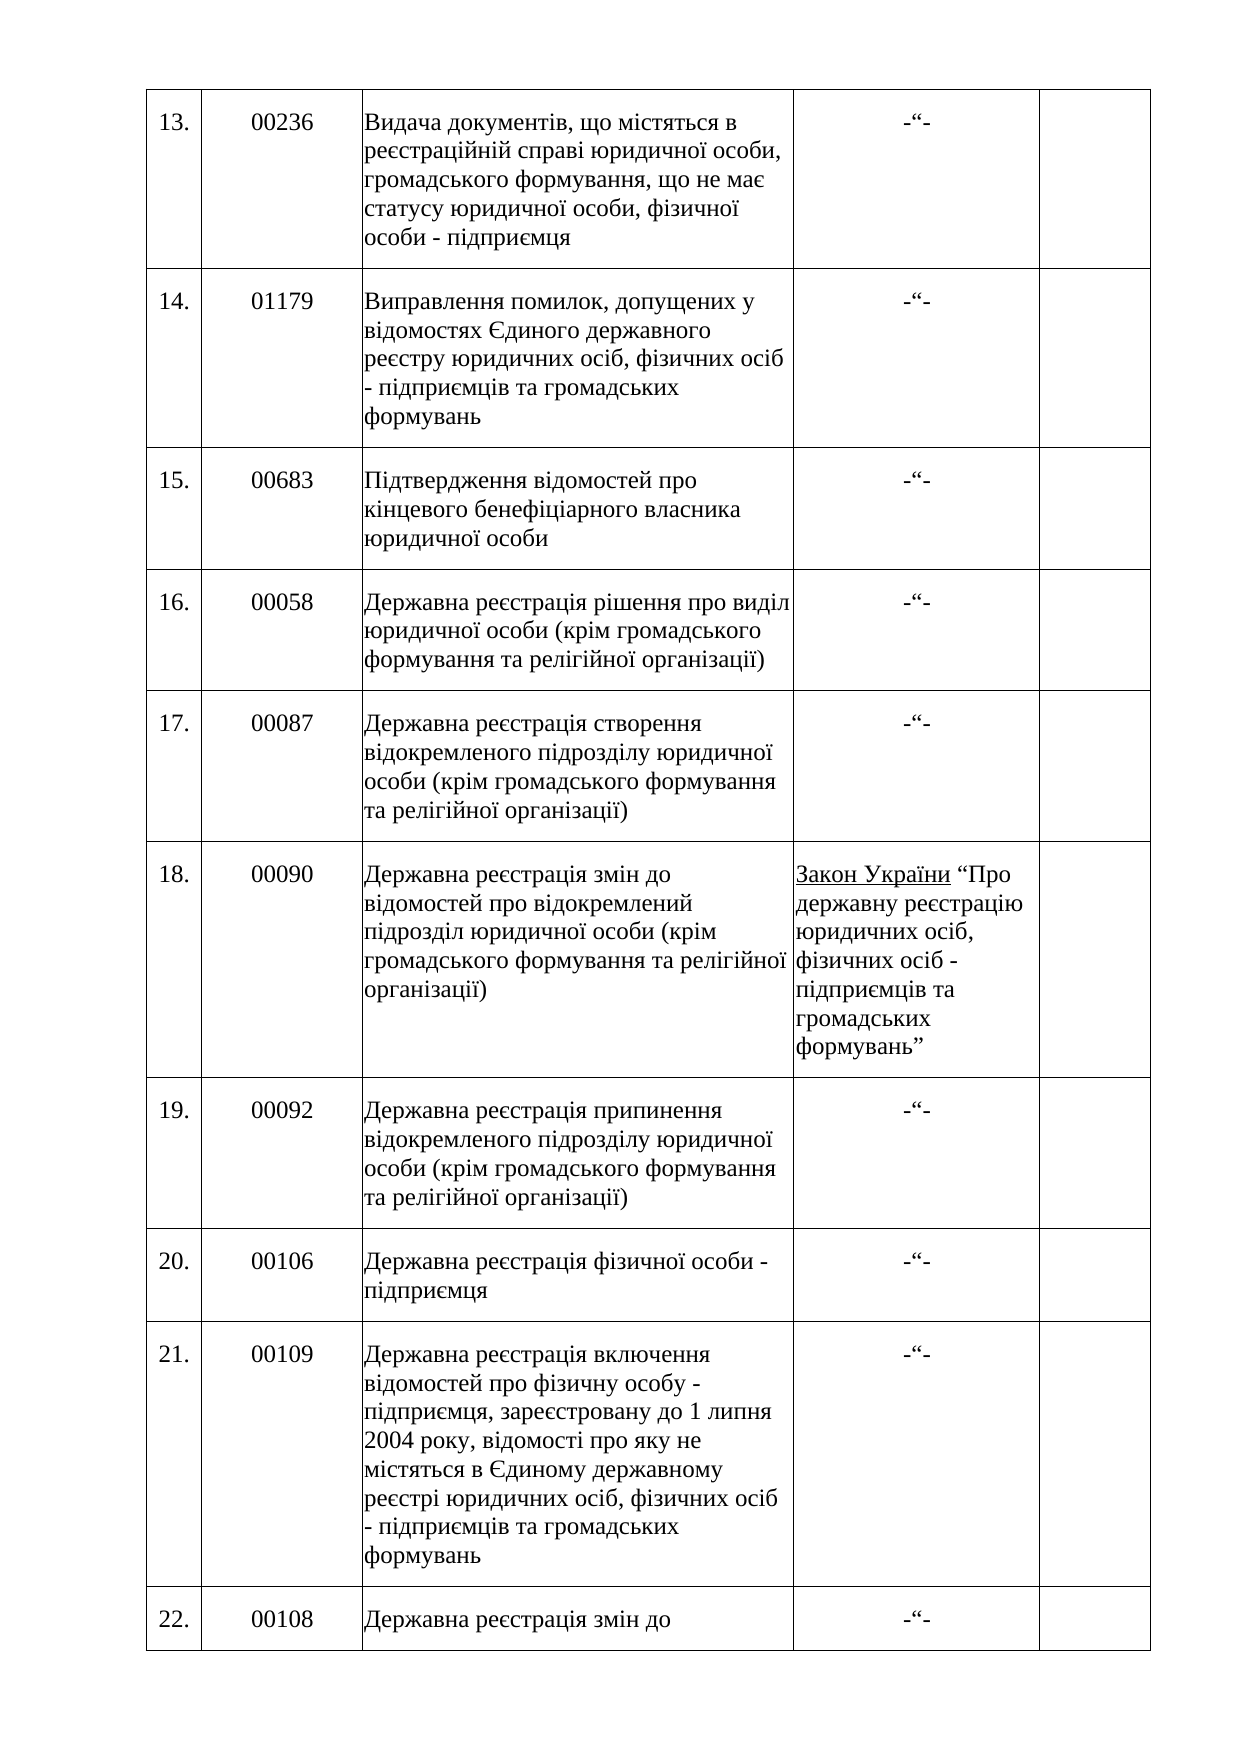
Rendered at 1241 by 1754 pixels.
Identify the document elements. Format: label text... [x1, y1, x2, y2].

table_cell -“- [794, 570, 1039, 690]
table_cell [1040, 570, 1150, 690]
table_cell 16. [147, 570, 201, 690]
table_cell Закон України “Про державну реєстрацію юридичних осіб, фізичних осіб - підприємців та громадських формувань” [794, 842, 1039, 1077]
table_cell 13. [147, 90, 201, 268]
table_cell 18. [147, 842, 201, 1077]
table_cell [1040, 269, 1150, 447]
table_cell Видача документів, що містяться в реєстраційній справі юридичної особи, громадського формування, що не має статусу юридичної особи, фізичної особи - підприємця [363, 90, 793, 268]
table_cell 00683 [202, 448, 362, 568]
table_cell Державна реєстрація змін до відомостей про відокремлений підрозділ юридичної особи (крім громадського формування та релігійної організації) [363, 842, 793, 1077]
table_cell 00090 [202, 842, 362, 1077]
table_cell 00108 [202, 1587, 362, 1650]
table_cell -“- [794, 269, 1039, 447]
table_cell 20. [147, 1229, 201, 1321]
table_cell 00058 [202, 570, 362, 690]
table_cell [1040, 1322, 1150, 1586]
table_cell Державна реєстрація припинення відокремленого підрозділу юридичної особи (крім громадського формування та релігійної організації) [363, 1078, 793, 1228]
table_cell 22. [147, 1587, 201, 1650]
table_cell -“- [794, 448, 1039, 568]
table_cell 14. [147, 269, 201, 447]
table_cell [1040, 1078, 1150, 1228]
table_cell [1040, 842, 1150, 1077]
table_cell 00087 [202, 691, 362, 841]
table_cell -“- [794, 1322, 1039, 1586]
table_cell 19. [147, 1078, 201, 1228]
table_cell 00092 [202, 1078, 362, 1228]
table_cell 15. [147, 448, 201, 568]
table_cell [1040, 691, 1150, 841]
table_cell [363, 1587, 793, 1650]
table_cell 00109 [202, 1322, 362, 1586]
table_cell -“- [794, 90, 1039, 268]
table_cell Державна реєстрація включення відомостей про фізичну особу - підприємця, зареєстровану до 1 липня 2004 року, відомості про яку не містяться в Єдиному державному реєстрі юридичних осіб, фізичних осіб - підприємців та громадських формувань [363, 1322, 793, 1586]
table_cell 01179 [202, 269, 362, 447]
table_cell [1040, 448, 1150, 568]
table_cell Підтвердження відомостей про кінцевого бенефіціарного власника юридичної особи [363, 448, 793, 568]
table_cell -“- [794, 1587, 1039, 1650]
table_cell [1040, 1587, 1150, 1650]
table_cell [1040, 90, 1150, 268]
table_cell Державна реєстрація рішення про виділ юридичної особи (крім громадського формування та релігійної організації) [363, 570, 793, 690]
table_cell 00106 [202, 1229, 362, 1321]
table_cell [1040, 1229, 1150, 1321]
table_cell 00236 [202, 90, 362, 268]
table_cell Державна реєстрація створення відокремленого підрозділу юридичної особи (крім громадського формування та релігійної організації) [363, 691, 793, 841]
table_cell -“- [794, 1078, 1039, 1228]
table_cell -“- [794, 691, 1039, 841]
table_cell Виправлення помилок, допущених у відомостях Єдиного державного реєстру юридичних осіб, фізичних осіб - підприємців та громадських формувань [363, 269, 793, 447]
table_cell 17. [147, 691, 201, 841]
table_cell Державна реєстрація фізичної особи - підприємця [363, 1229, 793, 1321]
table_cell 21. [147, 1322, 201, 1586]
table_cell -“- [794, 1229, 1039, 1321]
